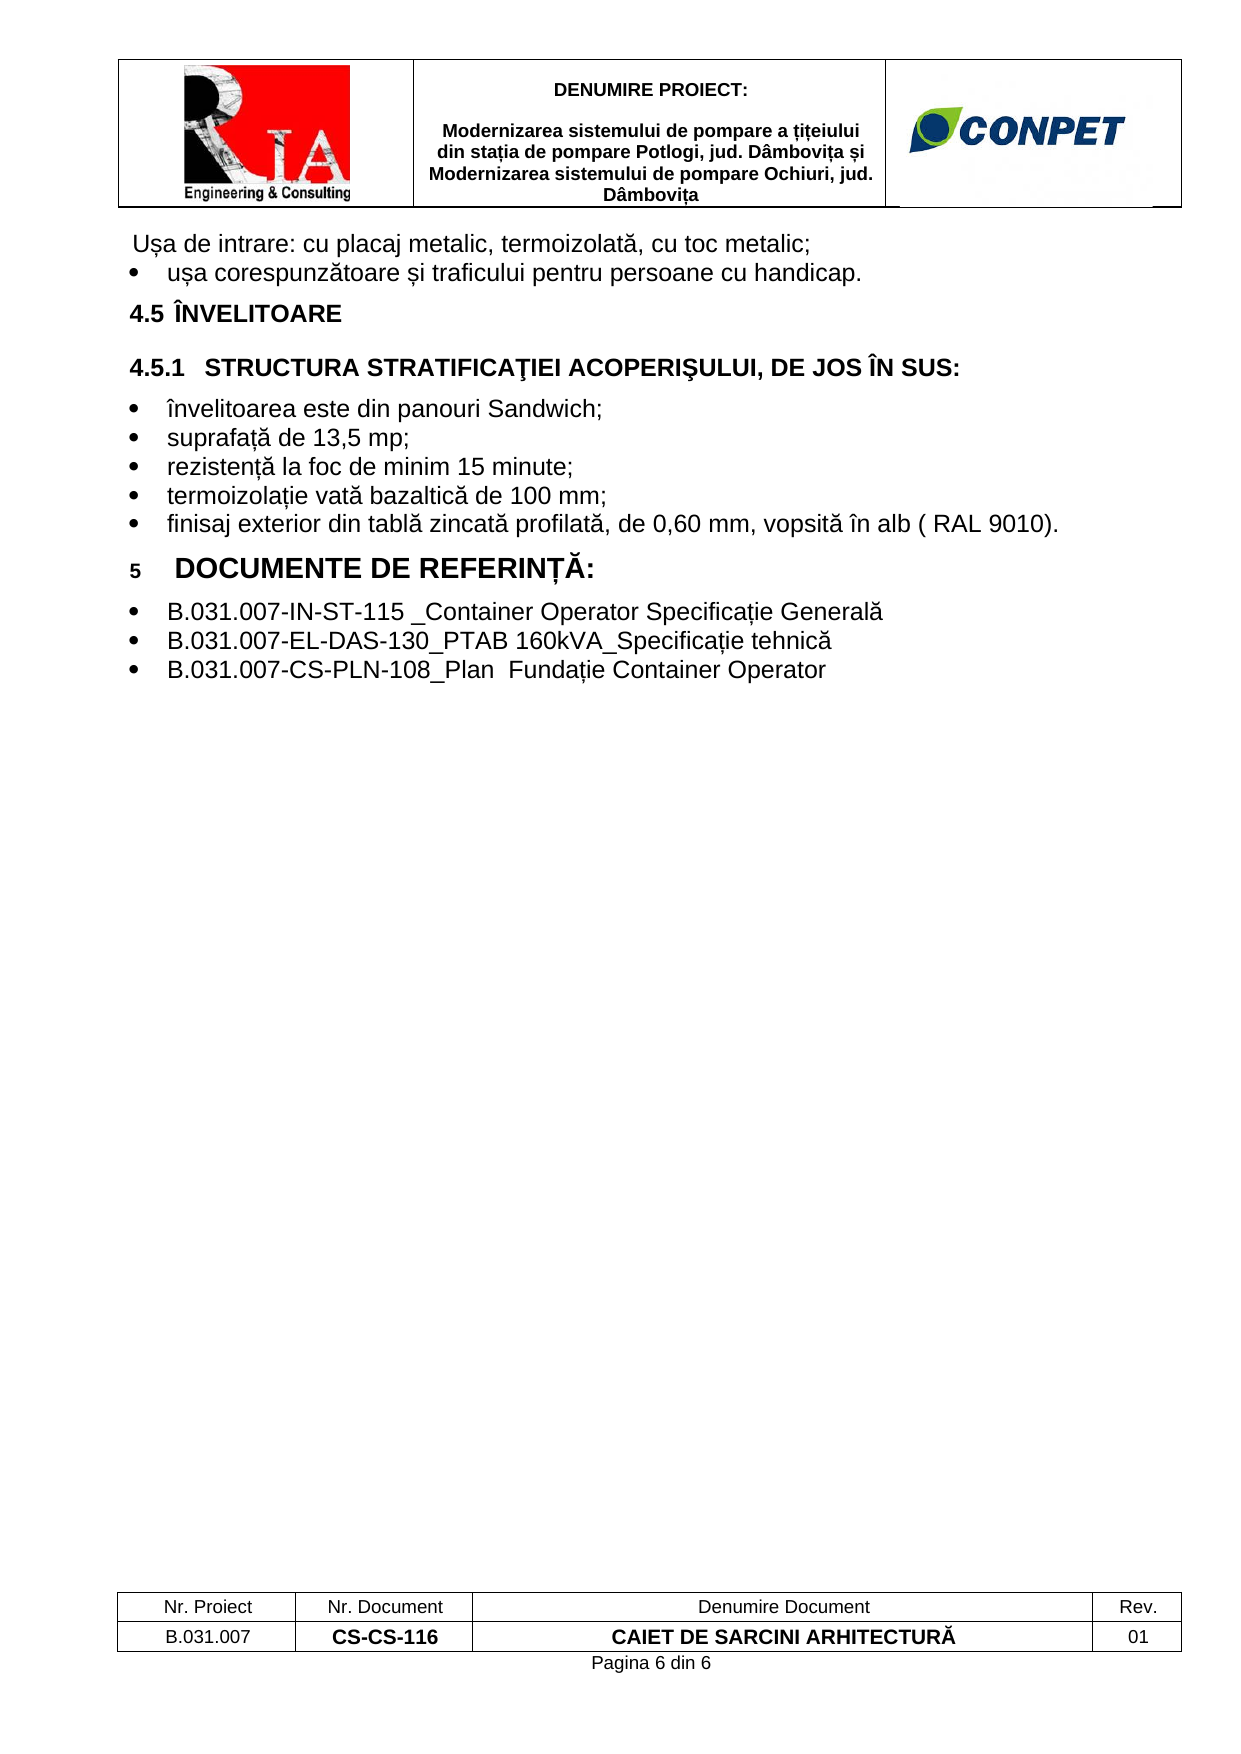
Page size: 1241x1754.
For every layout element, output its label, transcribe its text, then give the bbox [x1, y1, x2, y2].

table_cell Ușa de intrare: cu placaj metalic, termoizolată, cu toc metalic; [118, 229, 1181, 258]
table_cell învelitoarea este din panouri Sandwich; [118, 394, 1181, 423]
table_cell ÎNVELITOARE [118, 287, 1181, 340]
table_cell B.031.007-EL-DAS-130_PTAB 160kVA_Specificație tehnică [118, 626, 1181, 654]
table_cell Structura stratificaţiei acoperişului, de jos în sus: [118, 340, 1181, 394]
table_cell finisaj exterior din tablă zincată profilată, de 0,60 mm, vopsită în alb ( RAL 9010). [118, 510, 1181, 538]
picture [899, 60, 1153, 207]
table_cell B.031.007-IN-ST-115 _Container Operator Specificație Generală [118, 597, 1181, 626]
table_cell termoizolație vată bazaltică de 100 mm; [118, 481, 1181, 509]
table_cell rezistență la foc de minim 15 minute; [118, 452, 1181, 481]
table_cell ușa corespunzătoare și traficului pentru persoane cu handicap. [118, 258, 1181, 287]
table_cell suprafață de 13,5 mp; [118, 423, 1181, 452]
picture [184, 65, 350, 202]
table_cell B.031.007-CS-PLN-108_Plan Fundație Container Operator [118, 655, 1181, 683]
table_cell Documente de referință: [118, 538, 1181, 597]
